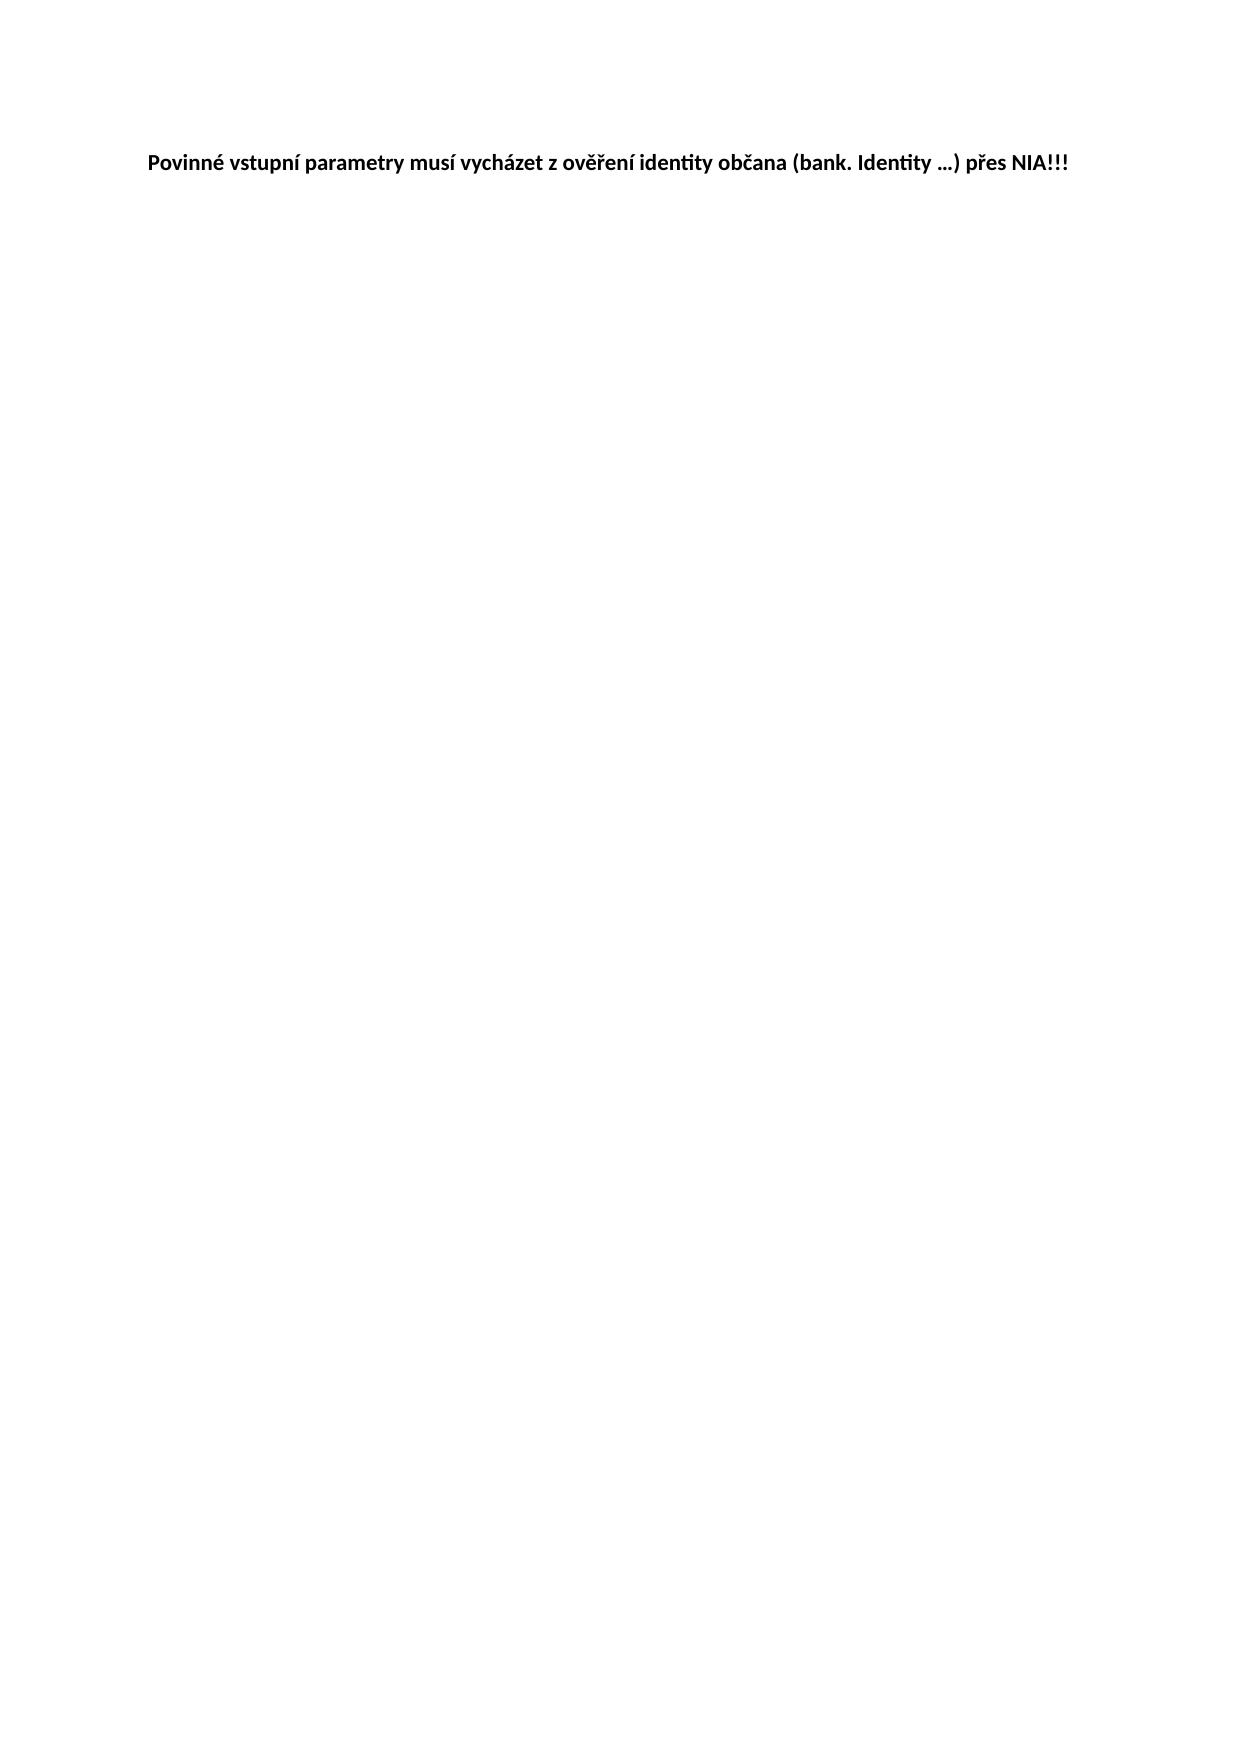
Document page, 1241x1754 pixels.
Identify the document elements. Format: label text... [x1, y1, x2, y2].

text Povinné vstupní parametry musí vycházet z ověření identity občana (bank. Identity …) přes NIA!!! [148, 148, 1093, 176]
